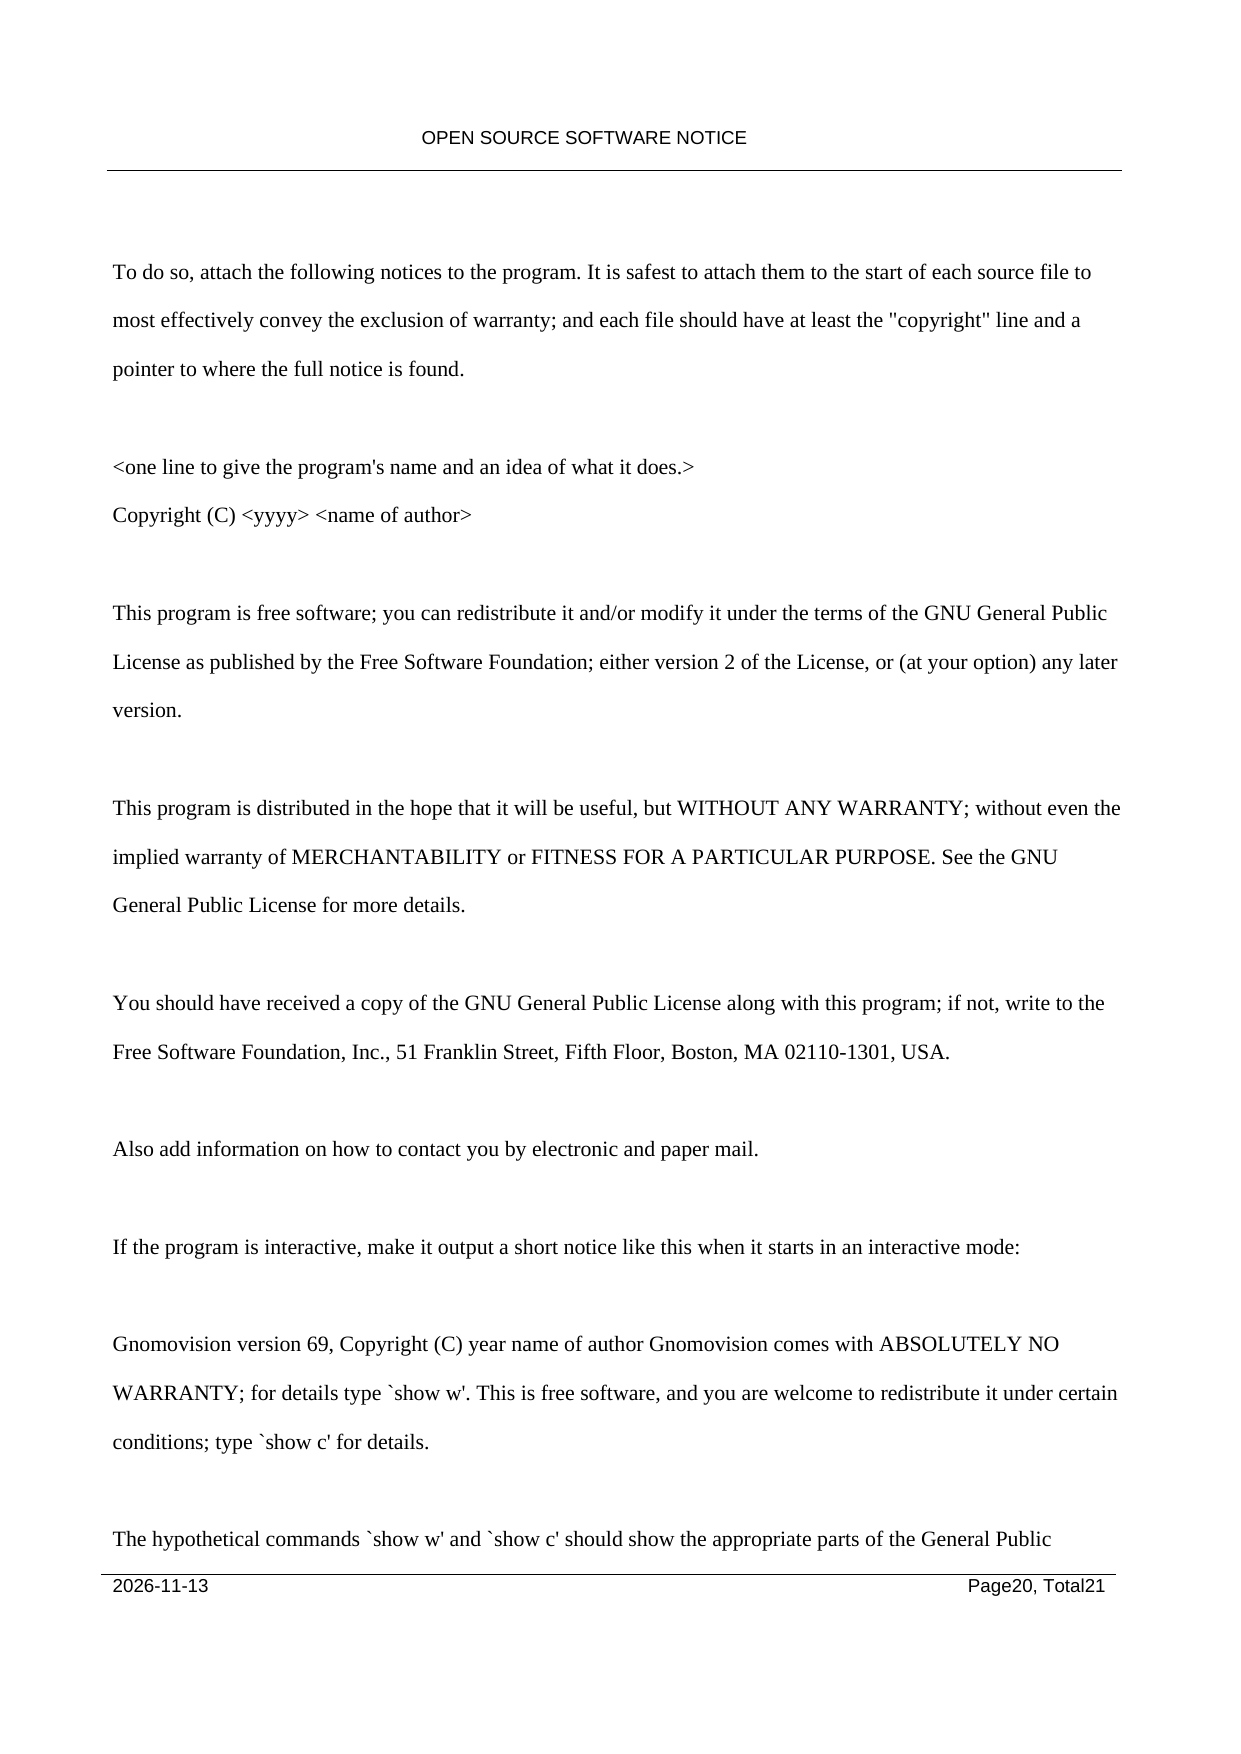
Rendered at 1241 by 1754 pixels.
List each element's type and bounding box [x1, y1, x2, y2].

text [112, 206, 1128, 1555]
